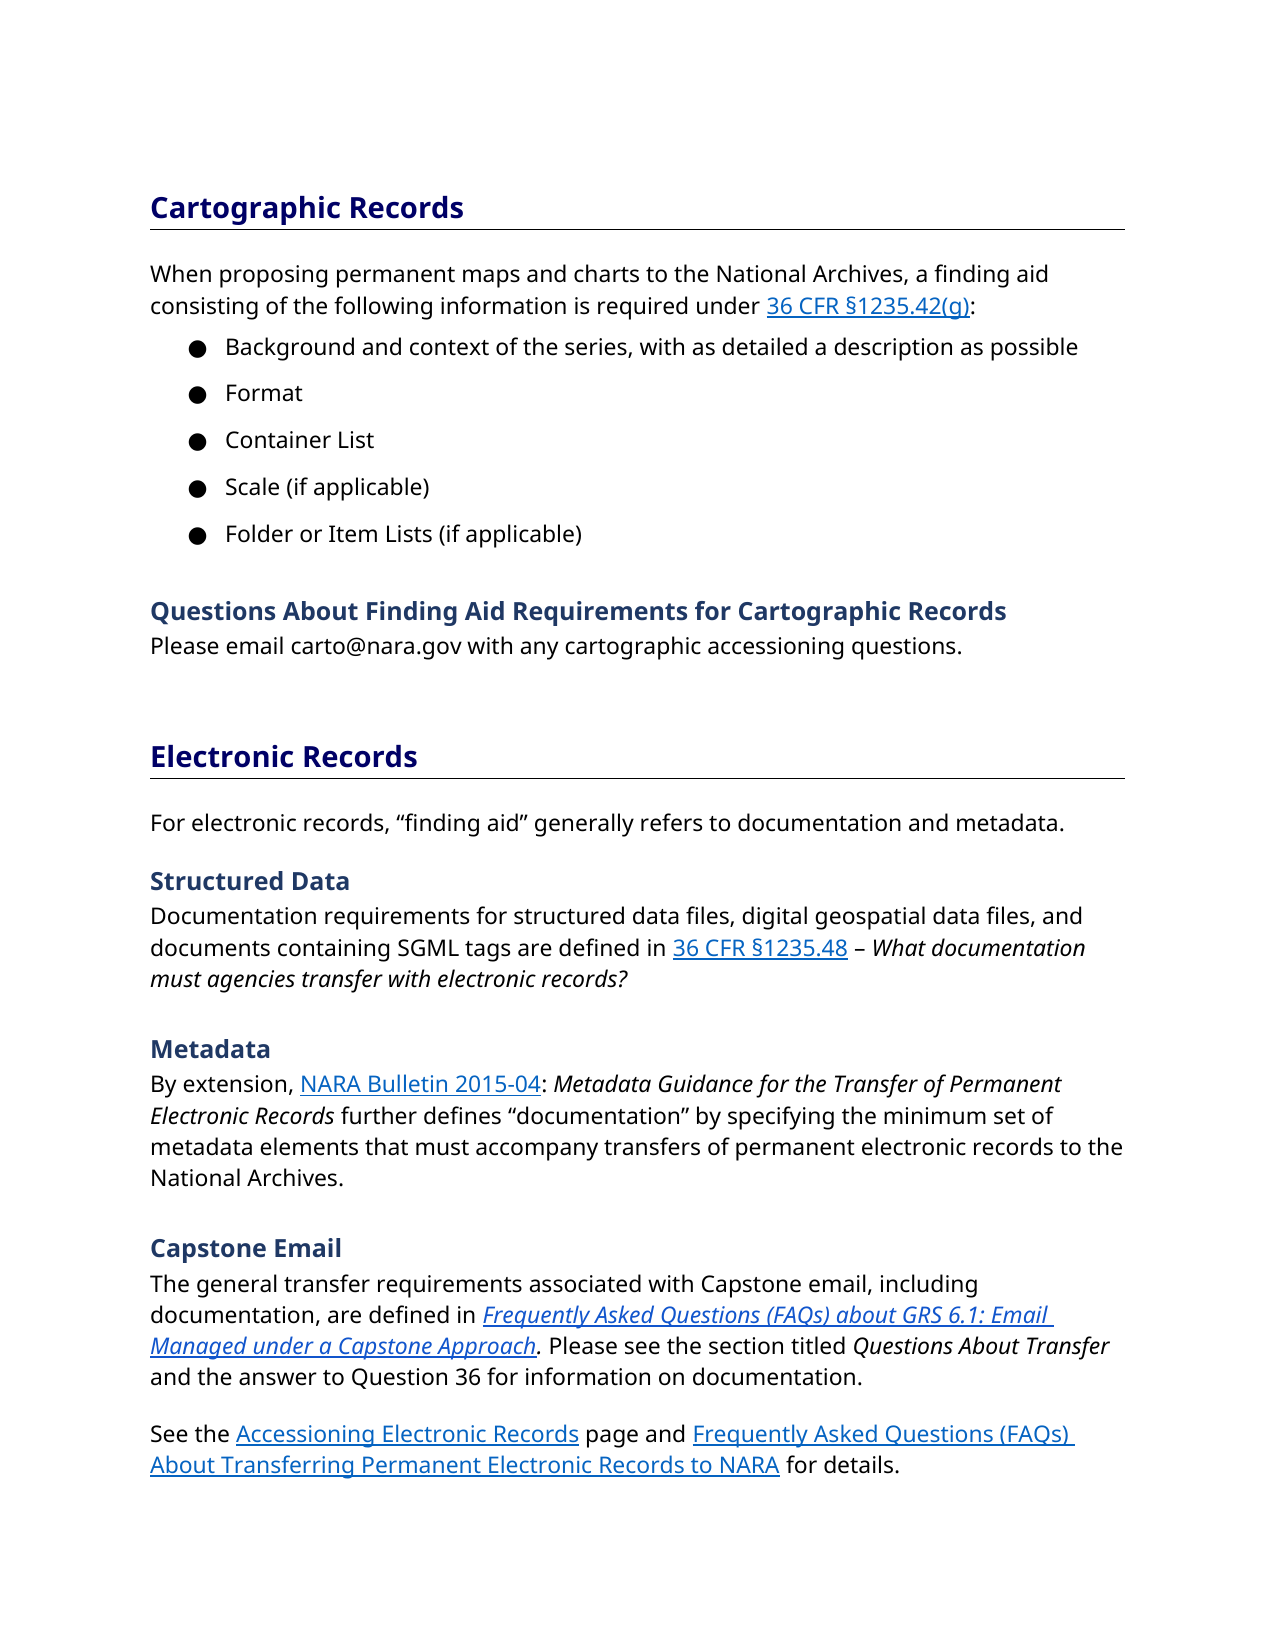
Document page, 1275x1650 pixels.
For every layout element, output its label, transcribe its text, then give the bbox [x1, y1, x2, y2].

text See the Accessioning Electronic Records page and Frequently Asked Questions (FAQs) About Transferring Permanent Electronic Records to NARA for details. [150, 1418, 1125, 1480]
list Scale (if applicable) [187, 462, 1125, 509]
text When proposing permanent maps and charts to the National Archives, a finding aid consisting of the following information is required under 36 CFR §1235.42(g): [150, 258, 1125, 321]
list Background and context of the series, with as detailed a description as possible [187, 321, 1125, 368]
text The general transfer requirements associated with Capstone email, including documentation, are defined in Frequently Asked Questions (FAQs) about GRS 6.1: Email Managed under a Capstone Approach. Please see the section titled Questions About Transfer and the answer to Question 36 for information on documentation. [150, 1268, 1125, 1393]
subtitle Capstone Email [150, 1231, 1125, 1265]
text Please email carto@nara.gov with any cartographic accessioning questions. [150, 630, 1125, 661]
subtitle Cartographic Records [150, 187, 1125, 229]
list Folder or Item Lists (if applicable) [187, 509, 1125, 556]
list Container List [187, 415, 1125, 462]
text Documentation requirements for structured data files, digital geospatial data files, and documents containing SGML tags are defined in 36 CFR §1235.48 – What documentation must agencies transfer with electronic records? [150, 900, 1125, 994]
subtitle Questions About Finding Aid Requirements for Cartographic Records [150, 593, 1125, 627]
text For electronic records, “finding aid” generally refers to documentation and metadata. [150, 807, 1125, 838]
subtitle Metadata [150, 1032, 1125, 1066]
list Format [187, 368, 1125, 415]
text By extension, NARA Bulletin 2015-04: Metadata Guidance for the Transfer of Permanent Electronic Records further defines “documentation” by specifying the minimum set of metadata elements that must accompany transfers of permanent electronic records to the National Archives. [150, 1068, 1125, 1193]
subtitle Electronic Records [150, 736, 1125, 778]
subtitle Structured Data [150, 863, 1125, 898]
